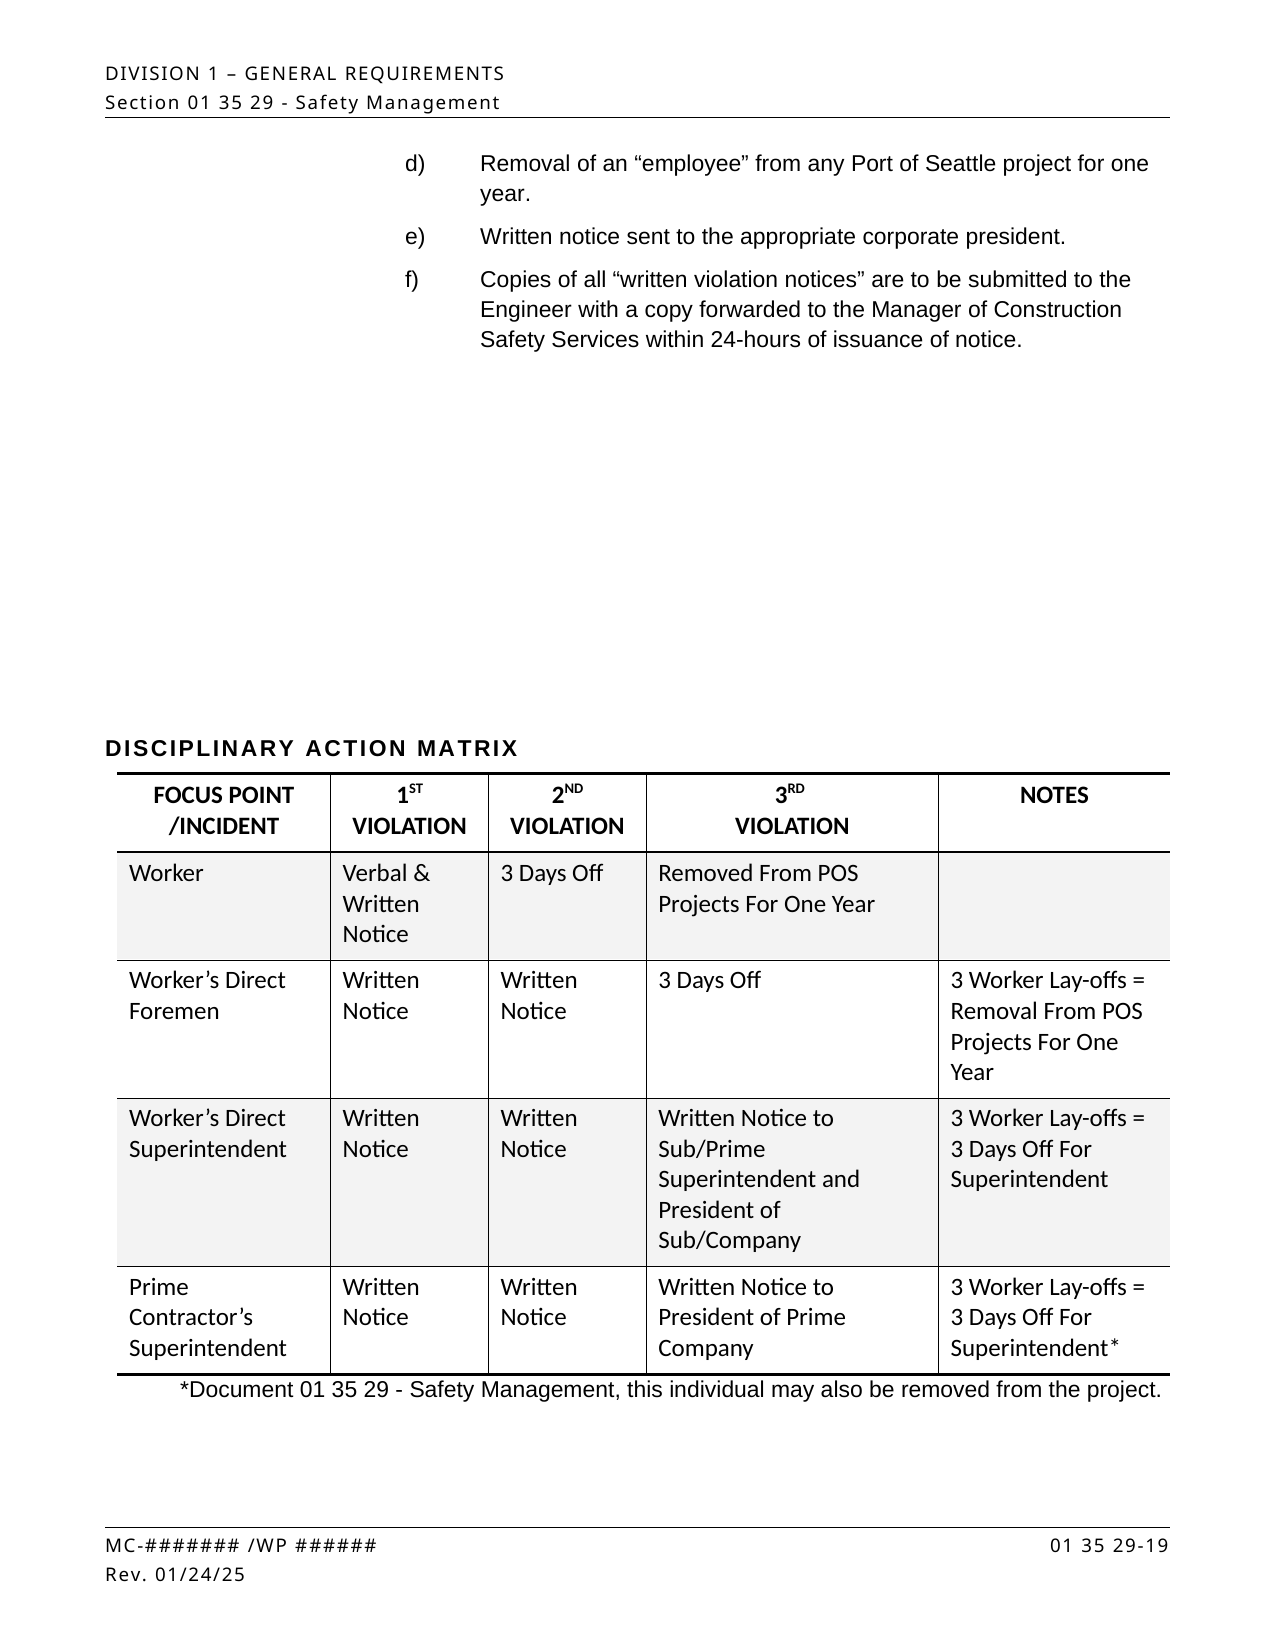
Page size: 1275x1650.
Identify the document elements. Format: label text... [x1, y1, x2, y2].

table_cell Written Notice [331, 961, 488, 1097]
text *Document 01 35 29 - Safety Management, this individual may also be removed from the project. [180, 1376, 1170, 1402]
table_cell Worker’s Direct Foremen [117, 961, 330, 1097]
table_cell 3 Worker Lay-offs = 3 Days Off For Superintendent [939, 1099, 1170, 1266]
table_header Focus Point /Incident [117, 775, 330, 851]
table_cell Written Notice to President of Prime Company [647, 1267, 938, 1373]
list Removal of an “employee” from any Port of Seattle project for one year. [405, 150, 1170, 207]
table_cell Prime Contractor’s Superintendent [117, 1267, 330, 1373]
table_cell [939, 853, 1170, 959]
table_cell 3 Worker Lay-offs = 3 Days Off For Superintendent* [939, 1267, 1170, 1373]
table_header 2nd Violation [489, 775, 646, 851]
table_cell 3 Days Off [489, 853, 646, 959]
table_header 3rd Violation [647, 775, 938, 851]
table_header 1st Violation [331, 775, 488, 851]
table_cell 3 Worker Lay-offs = Removal From POS Projects For One Year [939, 961, 1170, 1097]
table_cell Written Notice [489, 1267, 646, 1373]
table_cell Written Notice [489, 1099, 646, 1266]
list Written notice sent to the appropriate corporate president. [405, 223, 1170, 249]
list Copies of all “written violation notices” are to be submitted to the Engineer with a copy forwarded to the Manager of Construction Safety Services within 24-hours of issuance of notice. [405, 266, 1170, 352]
table_cell Worker [117, 853, 330, 959]
table_cell Written Notice to Sub/Prime Superintendent and President of Sub/Company [647, 1099, 938, 1266]
table_cell Verbal & Written Notice [331, 853, 488, 959]
table_cell Written Notice [331, 1267, 488, 1373]
table_header Notes [939, 775, 1170, 851]
table_cell Written Notice [489, 961, 646, 1097]
subtitle DISCIPLINARY ACTION MATRIX [105, 735, 1170, 762]
table_cell Written Notice [331, 1099, 488, 1266]
table_cell Worker’s Direct Superintendent [117, 1099, 330, 1266]
table_cell Removed From POS Projects For One Year [647, 853, 938, 959]
table_cell 3 Days Off [647, 961, 938, 1097]
